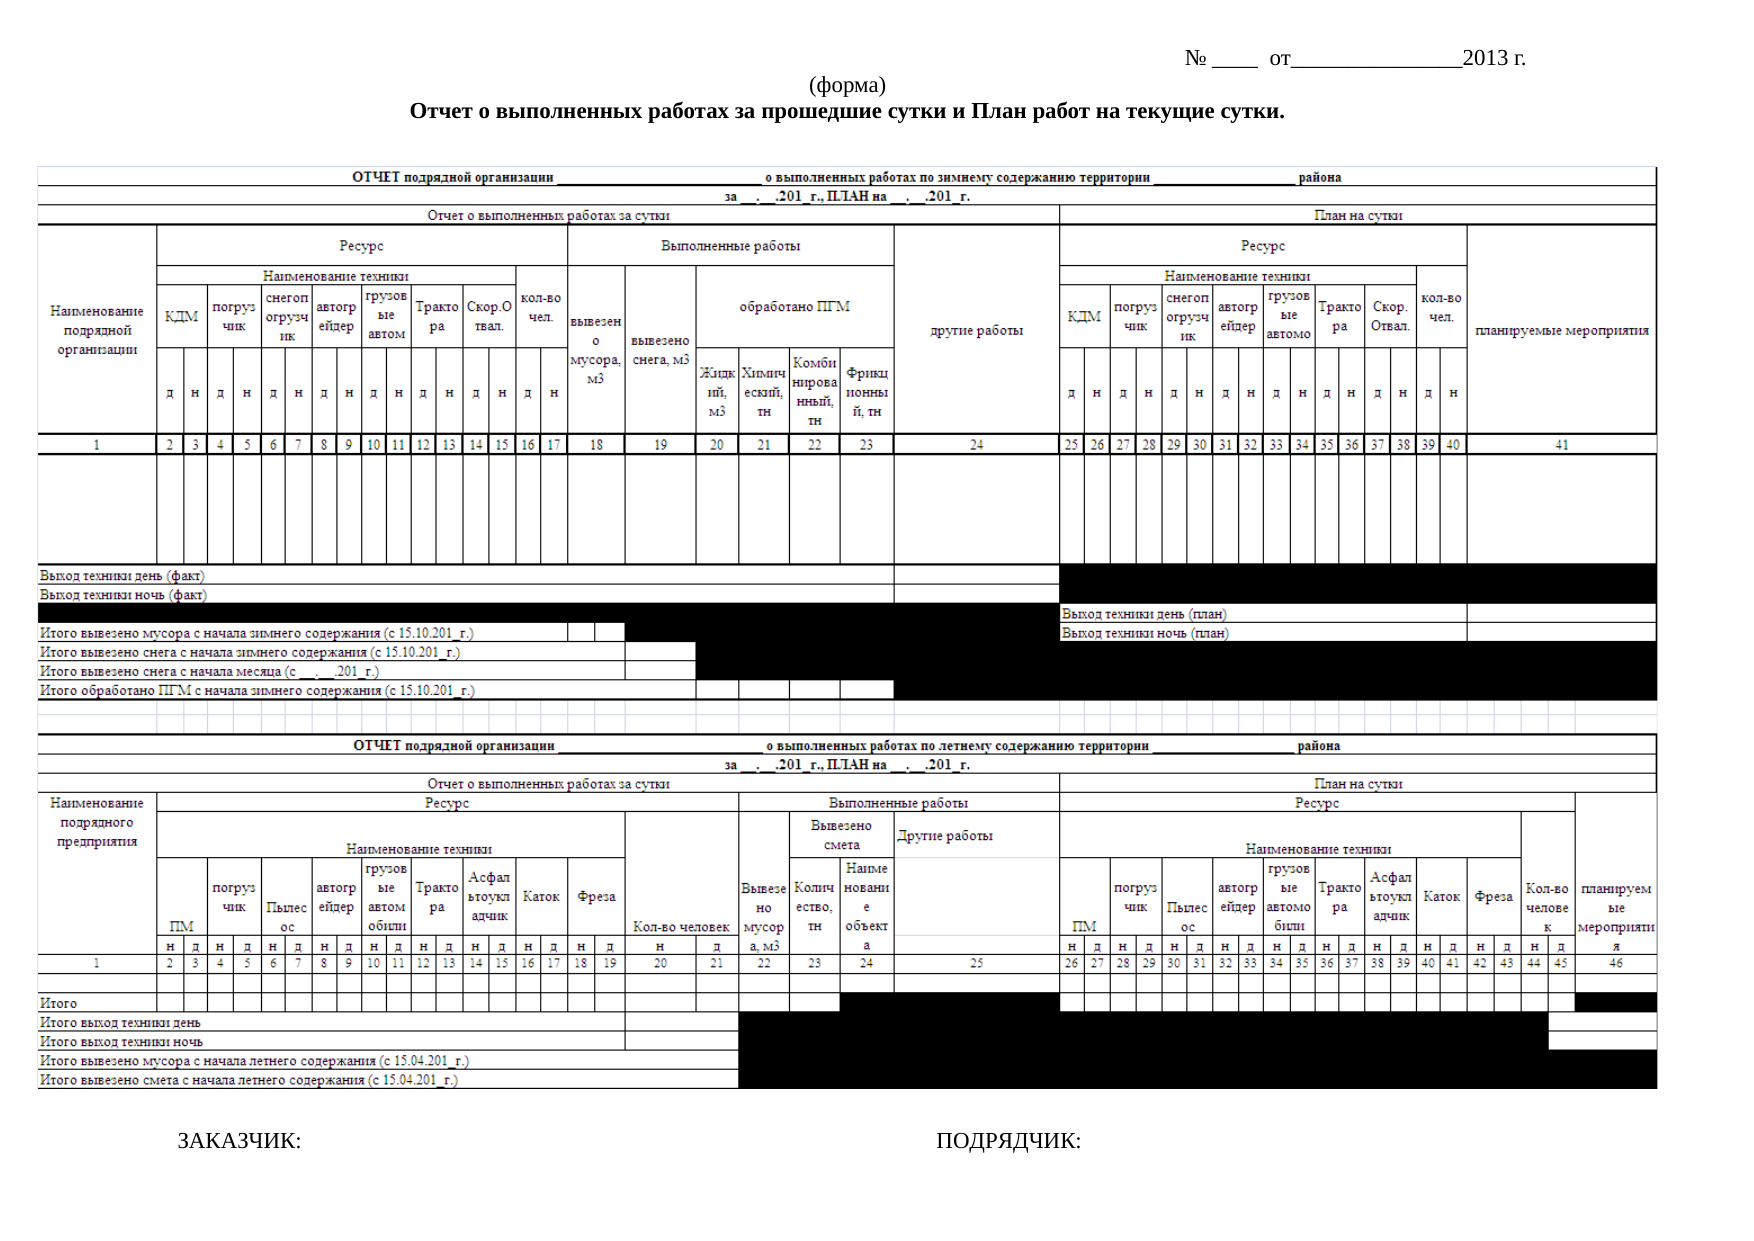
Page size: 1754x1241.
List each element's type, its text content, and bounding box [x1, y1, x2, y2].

text Отчет о выполненных работах за прошедшие сутки и План работ на текущие сутки. [29, 97, 1665, 123]
picture [37, 166, 1658, 1089]
text (форма) [29, 71, 1665, 97]
text № ____ от_______________2013 г. [29, 44, 1665, 71]
text ЗАКАЗЧИК: ПОДРЯДЧИК: [103, 1127, 1665, 1153]
